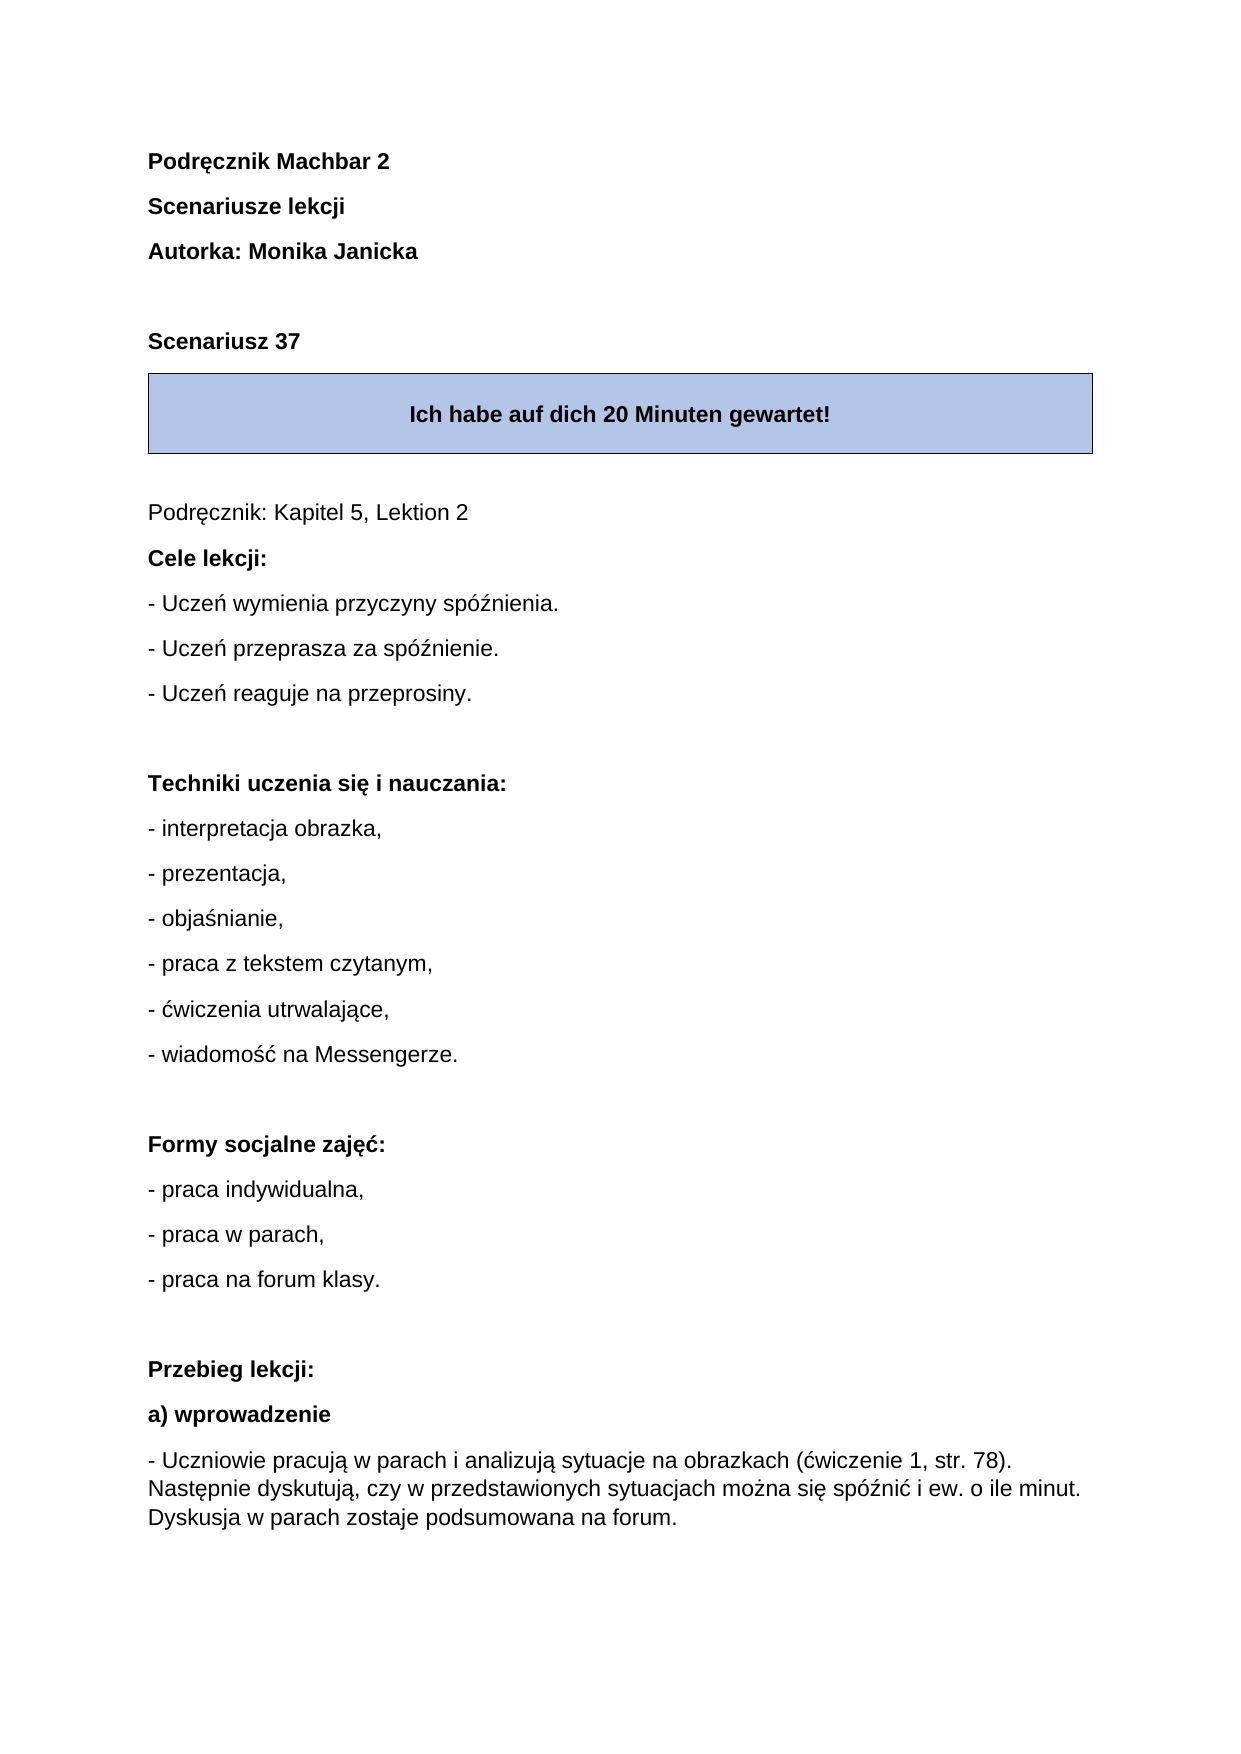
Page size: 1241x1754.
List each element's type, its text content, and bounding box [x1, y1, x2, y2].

text Autorka: Monika Janicka [148, 238, 1093, 264]
text - praca indywidualna, [148, 1176, 1093, 1202]
text Scenariusze lekcji [148, 193, 1093, 219]
text Przebieg lekcji: [148, 1356, 1093, 1383]
text - praca w parach, [148, 1221, 1093, 1247]
text Cele lekcji: [148, 544, 1093, 571]
text - interpretacja obrazka, [148, 815, 1093, 841]
text - objaśnianie, [148, 905, 1093, 932]
table_header Ich habe auf dich 20 Minuten gewartet! [149, 374, 1092, 453]
text Podręcznik Machbar 2 [148, 148, 1093, 174]
text Techniki uczenia się i nauczania: [148, 770, 1093, 796]
text - praca na forum klasy. [148, 1266, 1093, 1292]
text Podręcznik: Kapitel 5, Lektion 2 [148, 499, 1093, 526]
text - ćwiczenia utrwalające, [148, 996, 1093, 1022]
text Scenariusz 37 [148, 328, 1093, 354]
text a) wprowadzenie [148, 1401, 1093, 1428]
text - praca z tekstem czytanym, [148, 950, 1093, 977]
text - wiadomość na Messengerze. [148, 1041, 1093, 1067]
text - Uczeń reaguje na przeprosiny. [148, 680, 1093, 706]
text - Uczeń wymienia przyczyny spóźnienia. [148, 589, 1093, 616]
text - Uczniowie pracują w parach i analizują sytuacje na obrazkach (ćwiczenie 1, str. 78). Następnie dyskutują, czy w przedstawionych sytuacjach można się spóźnić i ew. o ile minut. Dyskusja w parach zostaje podsumowana na forum. [148, 1447, 1093, 1530]
text - Uczeń przeprasza za spóźnienie. [148, 635, 1093, 661]
text Formy socjalne zajęć: [148, 1131, 1093, 1157]
text - prezentacja, [148, 860, 1093, 887]
